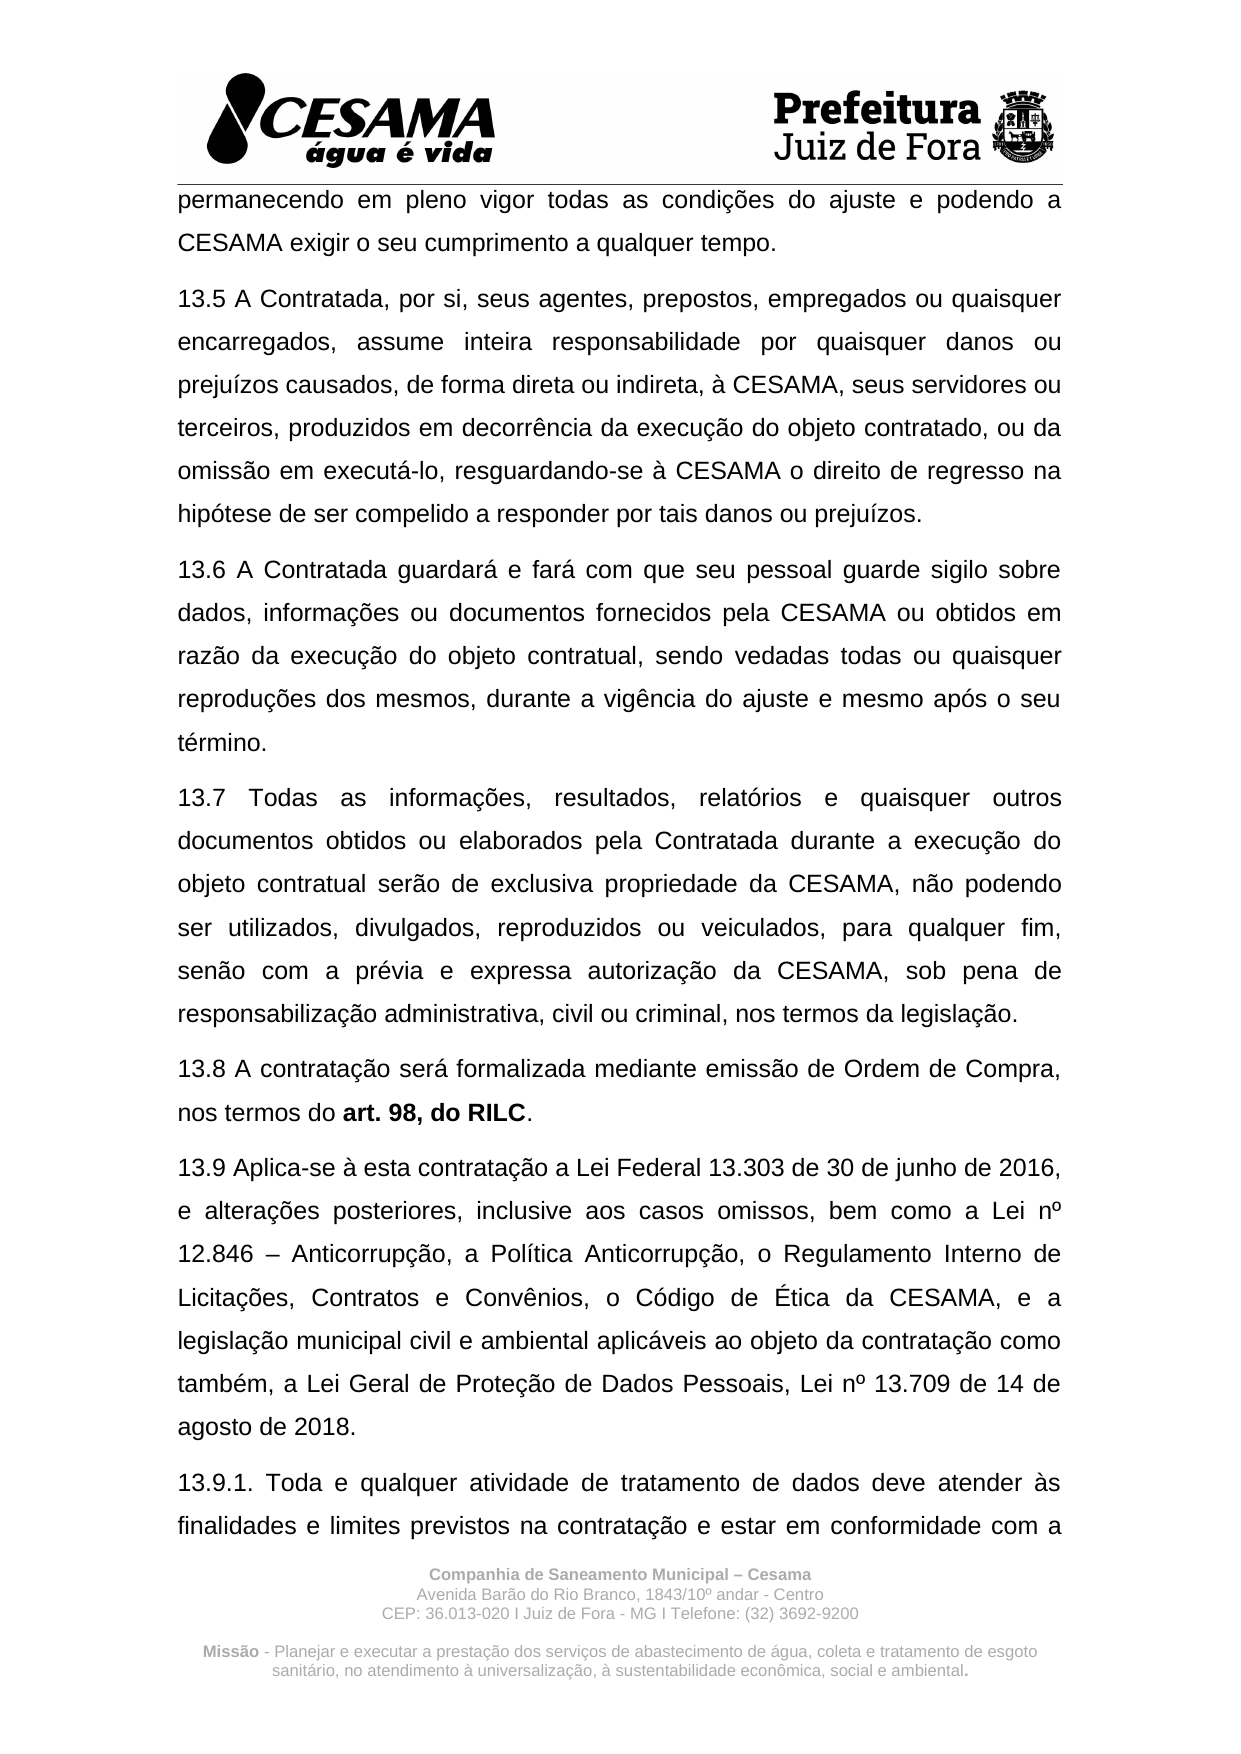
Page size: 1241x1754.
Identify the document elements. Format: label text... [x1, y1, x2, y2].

text 13.8 A contratação será formalizada mediante emissão de Ordem de Compra, nos termos do art. 98, do RILC. [177, 1054, 1063, 1126]
picture [177, 73, 1063, 185]
text 13.9 Aplica-se à esta contratação a Lei Federal 13.303 de 30 de junho de 2016, e alterações posteriores, inclusive aos casos omissos, bem como a Lei nº 12.846 – Anticorrupção, a Política Anticorrupção, o Regulamento Interno de Licitações, Contratos e Convênios, o Código de Ética da CESAMA, e a legislação municipal civil e ambiental aplicáveis ao objeto da contratação como também, a Lei Geral de Proteção de Dados Pessoais, Lei nº 13.709 de 14 de agosto de 2018. [177, 1153, 1063, 1441]
text 13.7 Todas as informações, resultados, relatórios e quaisquer outros documentos obtidos ou elaborados pela Contratada durante a execução do objeto contratual serão de exclusiva propriedade da CESAMA, não podendo ser utilizados, divulgados, reproduzidos ou veiculados, para qualquer fim, senão com a prévia e expressa autorização da CESAMA, sob pena de responsabilização administrativa, civil ou criminal, nos termos da legislação. [177, 783, 1063, 1027]
text 13.6 A Contratada guardará e fará com que seu pessoal guarde sigilo sobre dados, informações ou documentos fornecidos pela CESAMA ou obtidos em razão da execução do objeto contratual, sendo vedadas todas ou quaisquer reproduções dos mesmos, durante a vigência do ajuste e mesmo após o seu término. [177, 555, 1063, 756]
text 13.5 A Contratada, por si, seus agentes, prepostos, empregados ou quaisquer encarregados, assume inteira responsabilidade por quaisquer danos ou prejuízos causados, de forma direta ou indireta, à CESAMA, seus servidores ou terceiros, produzidos em decorrência da execução do objeto contratado, ou da omissão em executá-lo, resguardando-se à CESAMA o direito de regresso na hipótese de ser compelido a responder por tais danos ou prejuízos. [177, 284, 1063, 528]
